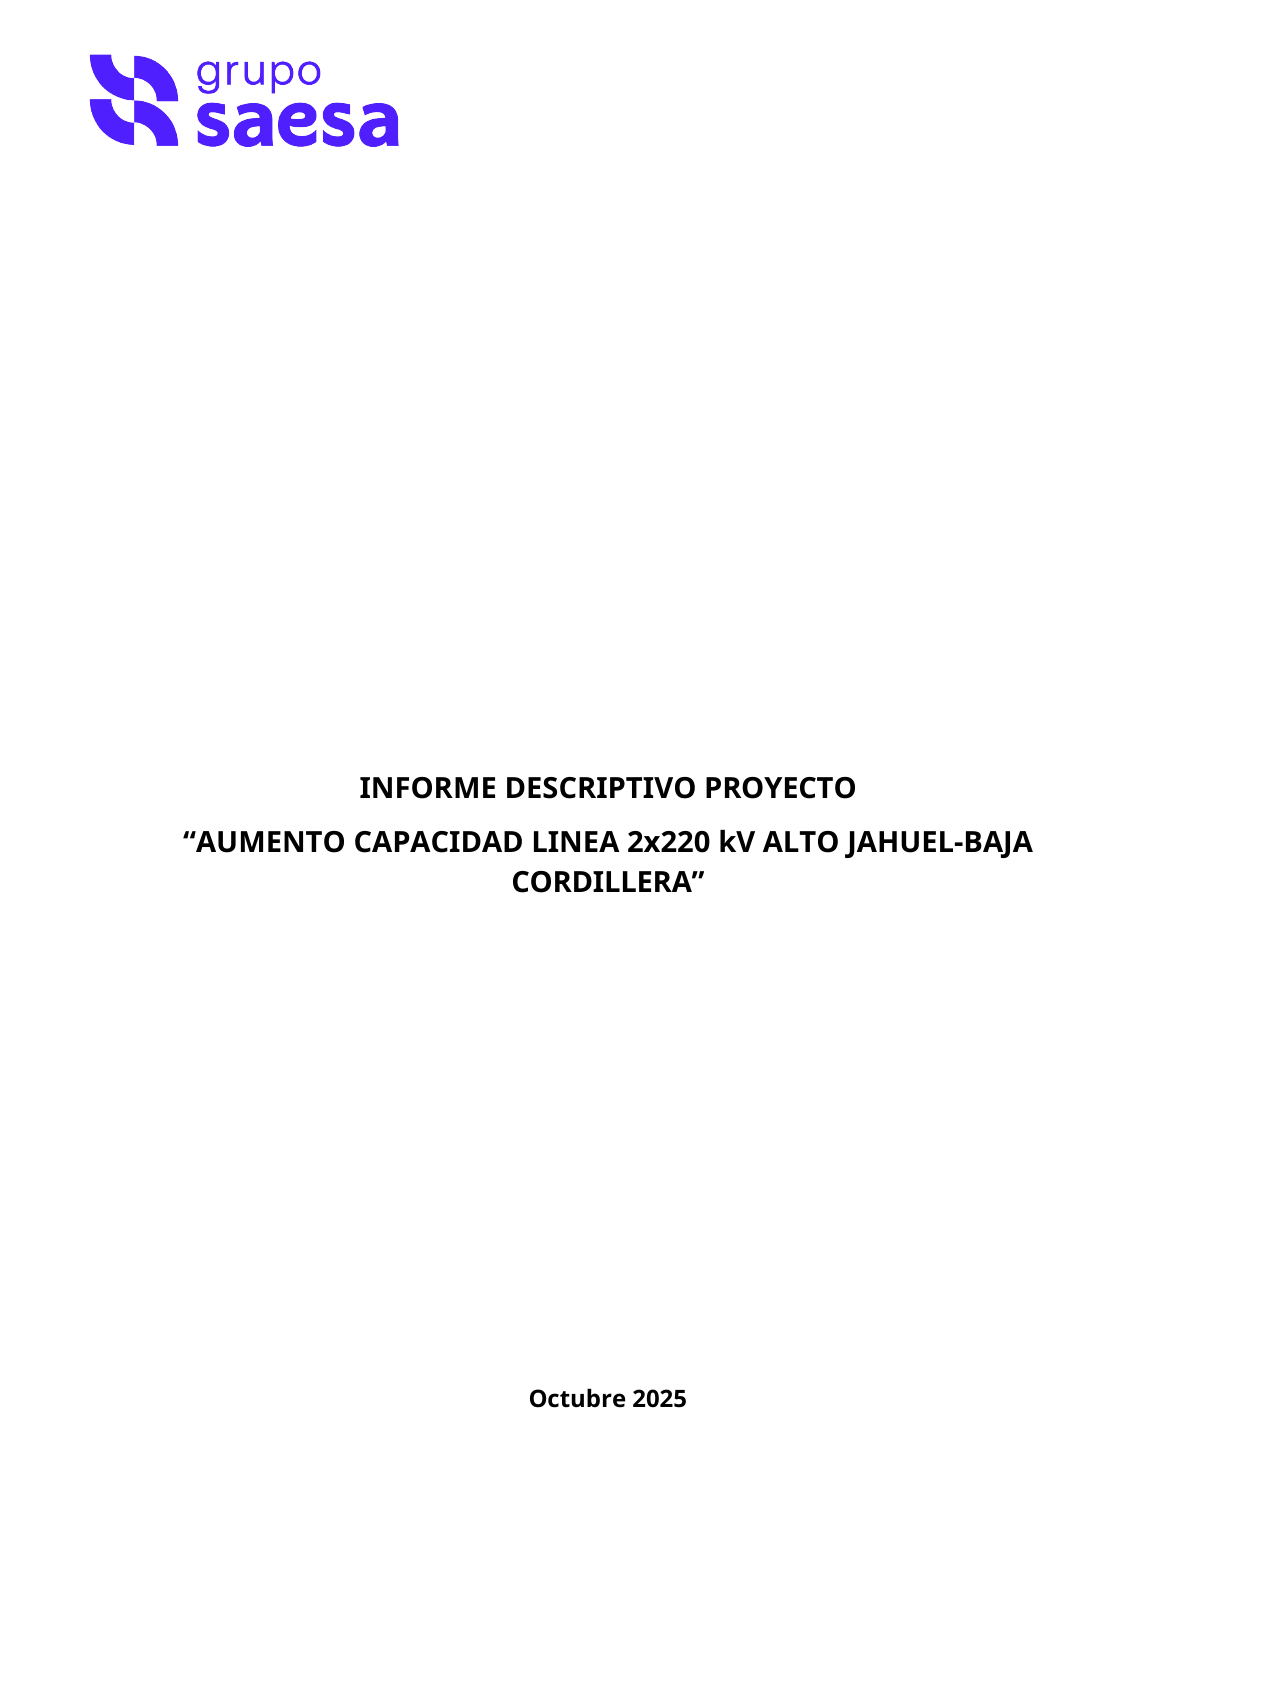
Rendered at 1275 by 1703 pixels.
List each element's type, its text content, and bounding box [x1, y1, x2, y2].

text “AUMENTO CAPACIDAD LINEA 2x220 kV ALTO JAHUEL-BAJA CORDILLERA” [91, 821, 1125, 901]
text INFORME DESCRIPTIVO PROYECTO [354, 768, 862, 807]
subtitle Octubre 2025 [354, 1382, 862, 1414]
picture [82, 46, 402, 147]
